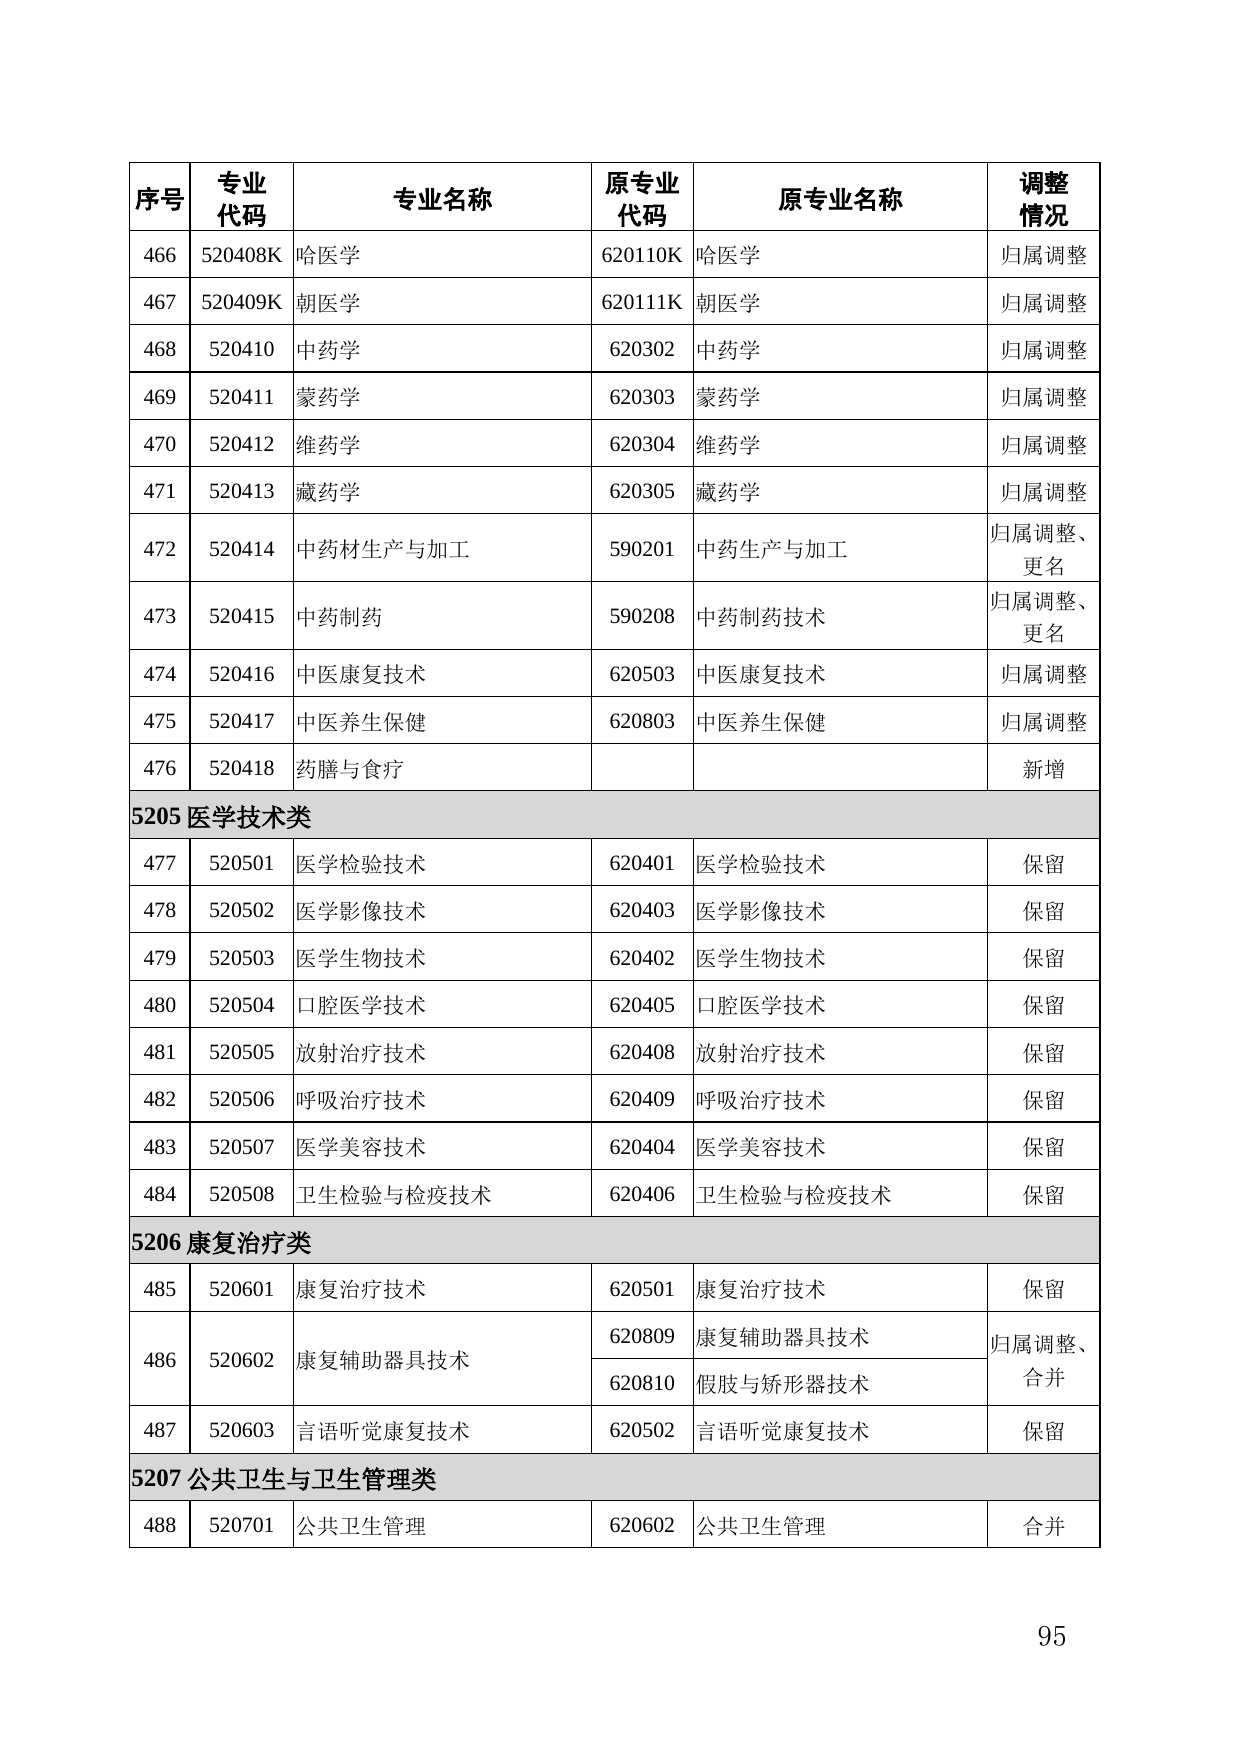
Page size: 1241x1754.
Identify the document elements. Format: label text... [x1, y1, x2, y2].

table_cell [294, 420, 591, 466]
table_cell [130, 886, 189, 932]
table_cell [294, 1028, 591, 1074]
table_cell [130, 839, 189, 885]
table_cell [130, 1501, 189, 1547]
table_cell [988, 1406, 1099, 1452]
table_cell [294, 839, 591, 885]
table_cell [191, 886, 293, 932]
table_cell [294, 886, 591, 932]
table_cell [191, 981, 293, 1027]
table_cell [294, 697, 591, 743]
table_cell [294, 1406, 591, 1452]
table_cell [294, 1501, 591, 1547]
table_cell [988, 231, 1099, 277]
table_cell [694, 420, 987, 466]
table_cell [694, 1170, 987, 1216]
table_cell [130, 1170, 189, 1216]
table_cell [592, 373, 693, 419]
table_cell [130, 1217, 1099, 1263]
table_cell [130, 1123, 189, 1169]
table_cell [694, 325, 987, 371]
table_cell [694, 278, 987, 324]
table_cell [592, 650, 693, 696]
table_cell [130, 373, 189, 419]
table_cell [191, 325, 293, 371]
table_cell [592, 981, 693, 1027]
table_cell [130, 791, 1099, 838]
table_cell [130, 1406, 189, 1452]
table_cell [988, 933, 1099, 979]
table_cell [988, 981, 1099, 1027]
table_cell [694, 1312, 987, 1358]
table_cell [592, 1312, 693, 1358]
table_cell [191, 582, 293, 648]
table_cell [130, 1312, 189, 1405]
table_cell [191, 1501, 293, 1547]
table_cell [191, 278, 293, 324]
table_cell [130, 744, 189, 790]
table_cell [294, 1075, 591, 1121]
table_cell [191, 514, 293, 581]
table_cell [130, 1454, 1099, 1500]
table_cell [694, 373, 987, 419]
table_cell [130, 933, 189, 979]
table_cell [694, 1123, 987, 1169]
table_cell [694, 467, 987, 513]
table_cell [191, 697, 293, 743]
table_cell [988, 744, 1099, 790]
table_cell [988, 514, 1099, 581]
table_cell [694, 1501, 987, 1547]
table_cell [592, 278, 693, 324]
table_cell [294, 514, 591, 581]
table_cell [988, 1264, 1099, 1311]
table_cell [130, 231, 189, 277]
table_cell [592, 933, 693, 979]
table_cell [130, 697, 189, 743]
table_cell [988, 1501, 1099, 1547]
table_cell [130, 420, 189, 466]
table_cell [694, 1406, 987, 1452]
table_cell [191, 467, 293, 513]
table_header 原专业名称 [694, 163, 987, 229]
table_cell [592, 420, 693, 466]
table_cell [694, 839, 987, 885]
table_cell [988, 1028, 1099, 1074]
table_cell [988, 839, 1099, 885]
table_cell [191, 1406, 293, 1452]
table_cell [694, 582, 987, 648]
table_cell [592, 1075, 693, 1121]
table_header 调整 情况 [988, 163, 1099, 229]
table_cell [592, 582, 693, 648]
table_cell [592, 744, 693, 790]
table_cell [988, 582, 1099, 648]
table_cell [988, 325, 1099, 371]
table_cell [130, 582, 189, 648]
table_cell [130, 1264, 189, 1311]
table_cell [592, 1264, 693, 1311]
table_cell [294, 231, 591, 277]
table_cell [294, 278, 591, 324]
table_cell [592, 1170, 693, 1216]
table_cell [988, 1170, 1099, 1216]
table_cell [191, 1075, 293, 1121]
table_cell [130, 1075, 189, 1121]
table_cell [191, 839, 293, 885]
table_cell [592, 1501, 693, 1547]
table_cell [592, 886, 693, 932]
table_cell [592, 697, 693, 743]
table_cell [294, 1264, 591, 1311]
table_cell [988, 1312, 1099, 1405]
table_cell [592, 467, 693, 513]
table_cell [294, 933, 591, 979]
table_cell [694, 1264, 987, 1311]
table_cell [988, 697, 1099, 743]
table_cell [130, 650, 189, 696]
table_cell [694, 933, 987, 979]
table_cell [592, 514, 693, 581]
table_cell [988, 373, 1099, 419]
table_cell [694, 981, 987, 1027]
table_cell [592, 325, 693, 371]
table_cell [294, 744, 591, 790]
table_header 序号 [130, 163, 189, 229]
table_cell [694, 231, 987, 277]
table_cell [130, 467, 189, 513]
table_header 专业名称 [294, 163, 591, 229]
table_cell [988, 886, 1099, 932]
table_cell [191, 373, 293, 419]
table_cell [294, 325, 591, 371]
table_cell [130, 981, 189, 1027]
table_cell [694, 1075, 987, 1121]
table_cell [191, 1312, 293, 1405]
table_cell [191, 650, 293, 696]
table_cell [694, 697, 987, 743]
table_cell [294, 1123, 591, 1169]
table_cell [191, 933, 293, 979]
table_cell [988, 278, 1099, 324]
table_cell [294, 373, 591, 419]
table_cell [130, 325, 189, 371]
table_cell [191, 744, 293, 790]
table_header 专业 代码 [191, 163, 293, 229]
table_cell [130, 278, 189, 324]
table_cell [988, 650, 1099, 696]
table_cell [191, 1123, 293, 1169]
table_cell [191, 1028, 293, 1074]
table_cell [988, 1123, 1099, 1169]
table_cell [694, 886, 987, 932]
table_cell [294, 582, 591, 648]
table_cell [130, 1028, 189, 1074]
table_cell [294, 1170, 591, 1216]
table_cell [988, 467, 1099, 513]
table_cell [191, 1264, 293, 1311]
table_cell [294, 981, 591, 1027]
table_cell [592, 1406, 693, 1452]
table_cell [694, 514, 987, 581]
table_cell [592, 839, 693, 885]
table_header 原专业 代码 [592, 163, 693, 229]
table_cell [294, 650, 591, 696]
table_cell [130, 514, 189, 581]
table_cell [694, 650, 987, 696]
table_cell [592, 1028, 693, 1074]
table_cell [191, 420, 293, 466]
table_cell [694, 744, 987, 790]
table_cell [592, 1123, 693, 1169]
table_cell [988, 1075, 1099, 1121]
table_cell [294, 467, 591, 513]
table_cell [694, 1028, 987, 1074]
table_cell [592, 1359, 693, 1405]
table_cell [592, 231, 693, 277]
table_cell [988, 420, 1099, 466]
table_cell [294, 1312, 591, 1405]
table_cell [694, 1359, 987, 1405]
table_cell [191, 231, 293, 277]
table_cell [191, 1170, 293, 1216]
